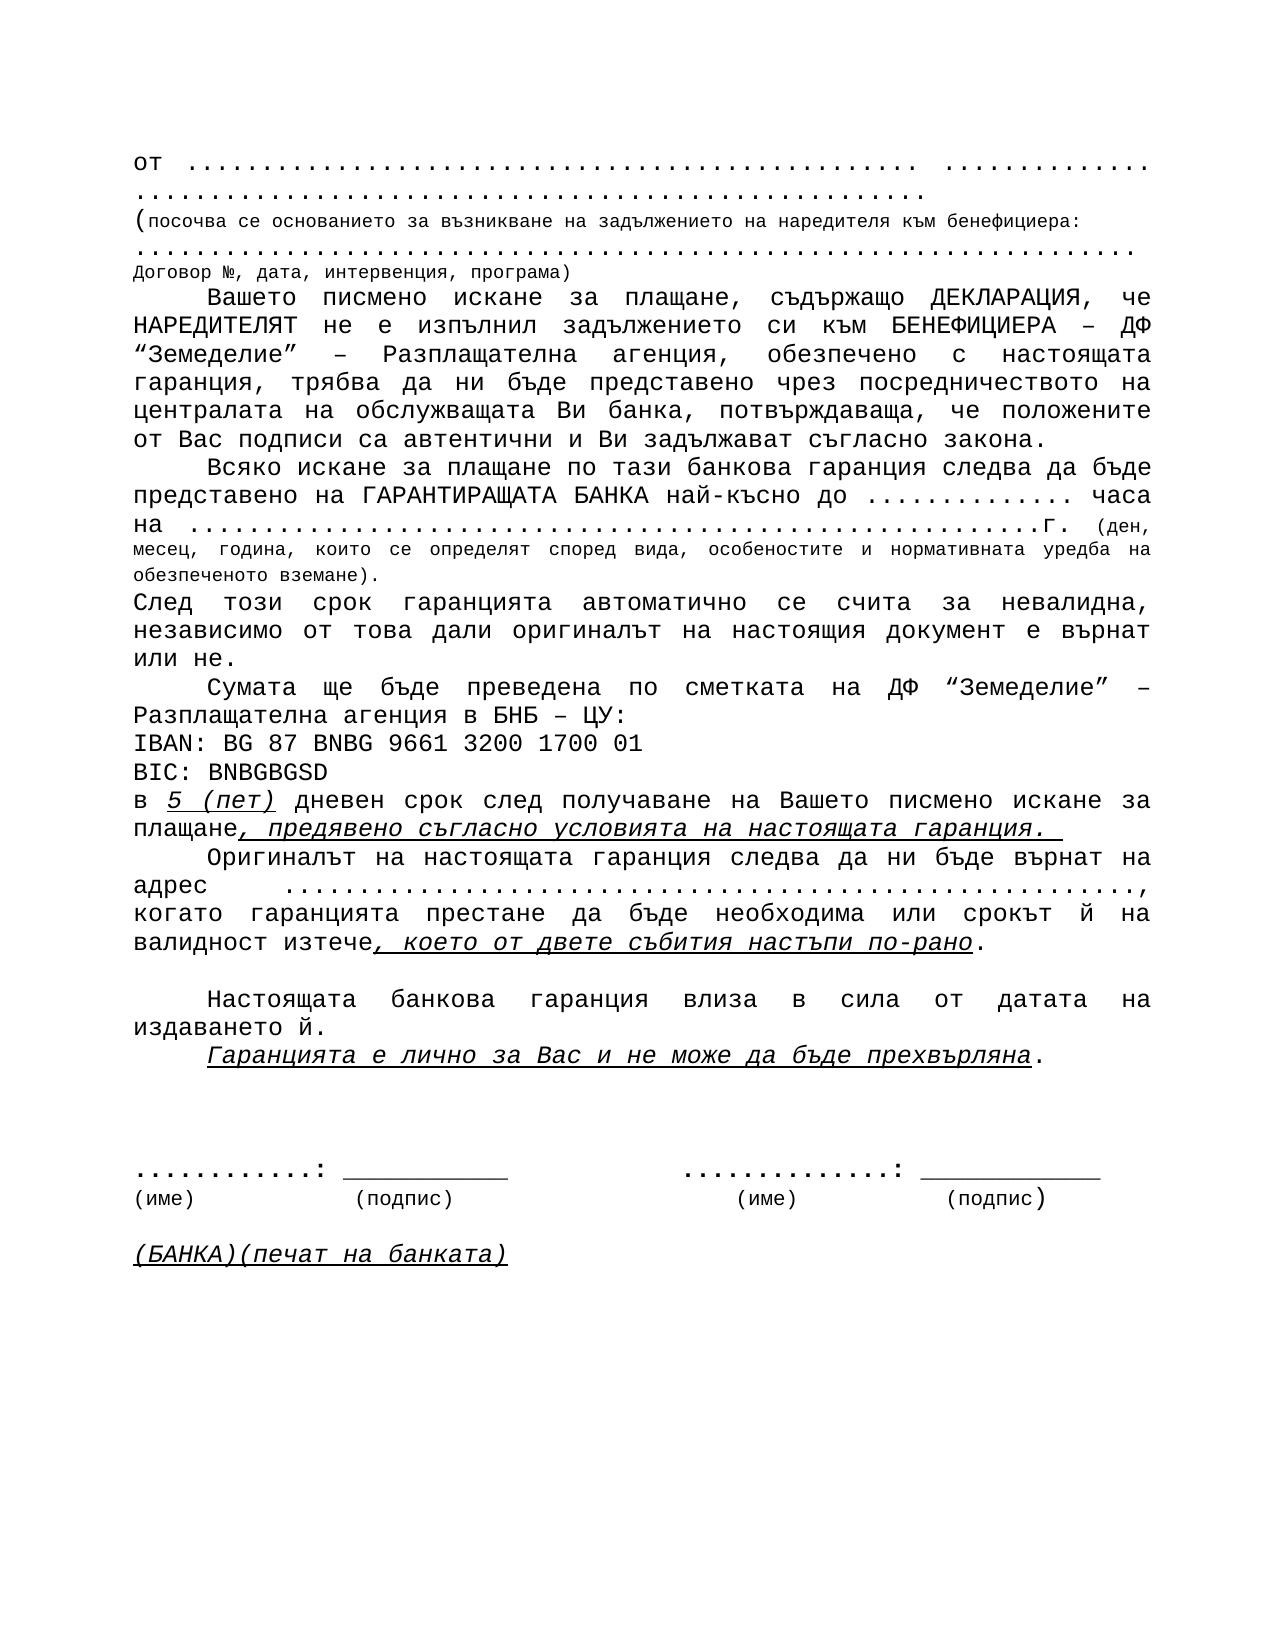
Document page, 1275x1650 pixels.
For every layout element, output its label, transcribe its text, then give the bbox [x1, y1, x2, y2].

text Сумата ще бъде преведена по сметката на ДФ “Земеделие” – Разплащателна агенция в БНБ – ЦУ: [133, 674, 1152, 731]
text (БАНКА)(печат на банката) [133, 1241, 1152, 1269]
text Настоящата банкова гаранция влиза в сила от датата на издаването й. [133, 986, 1152, 1043]
text (име) (подпис) (име) (подпис) [133, 1184, 1152, 1213]
text Договор №, дата, интервенция, програма) [133, 263, 1152, 284]
text Гаранцията е лично за Вас и не може да бъде прехвърляна. [133, 1043, 1152, 1071]
text Вашето писмено искане за плащане, съдържащо ДЕКЛАРАЦИЯ, че НАРЕДИТЕЛЯТ не е изпълнил задължението си към БЕНЕФИЦИЕРА – ДФ “Земеделие” – Разплащателна агенция, обезпечено с настоящата гаранция, трябва да ни бъде представено чрез посредничеството на централата на обслужващата Ви банка, потвърждаваща, че положените от Вас подписи са автентични и Ви задължават съгласно закона. [133, 284, 1152, 454]
text ............: ___________ ..............: ____________ [133, 1156, 1152, 1184]
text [133, 150, 1152, 207]
text (посочва се основанието за възникване на задължението на наредителя към бенефициера: [133, 207, 1152, 235]
text След този срок гаранцията автоматично се счита за невалидна, независимо от това дали оригиналът на настоящия документ е върнат или не. [133, 589, 1152, 674]
text в 5 (пет) дневен срок след получаване на Вашето писмено искане за плащане, предявено съгласно условията на настоящата гаранция. [133, 787, 1152, 844]
text Всяко искане за плащане по тази банкова гаранция следва да бъде представено на ГАРАНТИРАЩАТА БАНКА най-късно до .............. часа на .........................................................г. (ден, месец, година, които се определят според вида, особеностите и нормативната уредба на обезпеченото вземане). [133, 454, 1152, 589]
text Оригиналът на настоящата гаранция следва да ни бъде върнат на адрес ........................................................., когато гаранцията престане да бъде необходима или срокът й на валидност изтече, което от двете събития настъпи по-рано. [133, 844, 1152, 957]
text IBAN: BG 87 BNBG 9661 3200 1700 01 [133, 731, 1152, 759]
text ................................................................... [133, 235, 1152, 263]
text BIC: BNBGBGSD [133, 759, 1152, 787]
